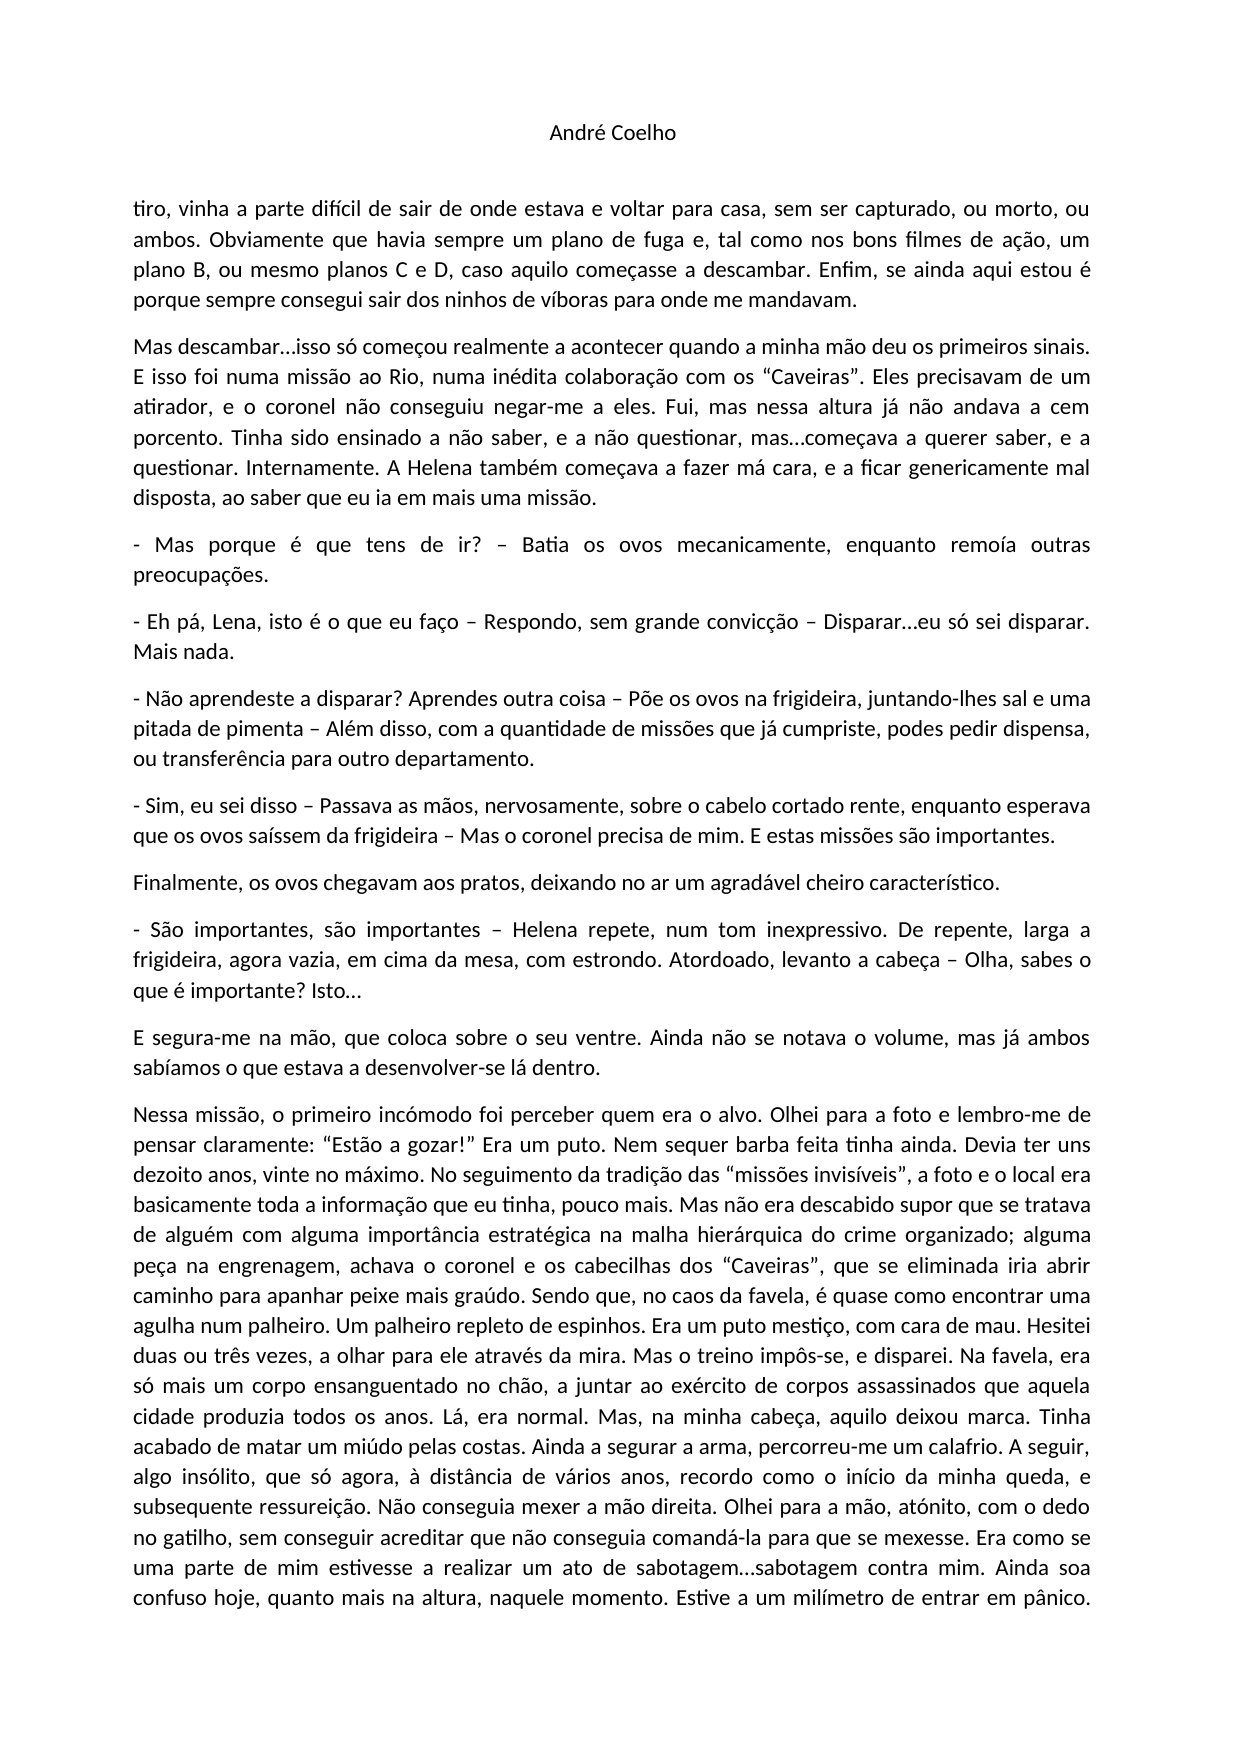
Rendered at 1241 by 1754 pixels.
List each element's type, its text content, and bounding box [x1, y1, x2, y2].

text Finalmente, os ovos chegavam aos pratos, deixando no ar um agradável cheiro característico. [133, 868, 1093, 896]
text - São importantes, são importantes – Helena repete, num tom inexpressivo. De repente, larga a frigideira, agora vazia, em cima da mesa, com estrondo. Atordoado, levanto a cabeça – Olha, sabes o que é importante? Isto… [133, 915, 1093, 1004]
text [133, 194, 1093, 313]
text E segura-me na mão, que coloca sobre o seu ventre. Ainda não se notava o volume, mas já ambos sabíamos o que estava a desenvolver-se lá dentro. [133, 1023, 1093, 1081]
text - Mas porque é que tens de ir? – Batia os ovos mecanicamente, enquanto remoía outras preocupações. [133, 530, 1093, 588]
text Mas descambar…isso só começou realmente a acontecer quando a minha mão deu os primeiros sinais. E isso foi numa missão ao Rio, numa inédita colaboração com os “Caveiras”. Eles precisavam de um atirador, e o coronel não conseguiu negar-me a eles. Fui, mas nessa altura já não andava a cem porcento. Tinha sido ensinado a não saber, e a não questionar, mas…começava a querer saber, e a questionar. Internamente. A Helena também começava a fazer má cara, e a ficar genericamente mal disposta, ao saber que eu ia em mais uma missão. [133, 332, 1093, 511]
text - Eh pá, Lena, isto é o que eu faço – Respondo, sem grande convicção – Disparar…eu só sei disparar. Mais nada. [133, 607, 1093, 665]
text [133, 1100, 1093, 1611]
text - Sim, eu sei disso – Passava as mãos, nervosamente, sobre o cabelo cortado rente, enquanto esperava que os ovos saíssem da frigideira – Mas o coronel precisa de mim. E estas missões são importantes. [133, 791, 1093, 849]
text - Não aprendeste a disparar? Aprendes outra coisa – Põe os ovos na frigideira, juntando-lhes sal e uma pitada de pimenta – Além disso, com a quantidade de missões que já cumpriste, podes pedir dispensa, ou transferência para outro departamento. [133, 684, 1093, 772]
